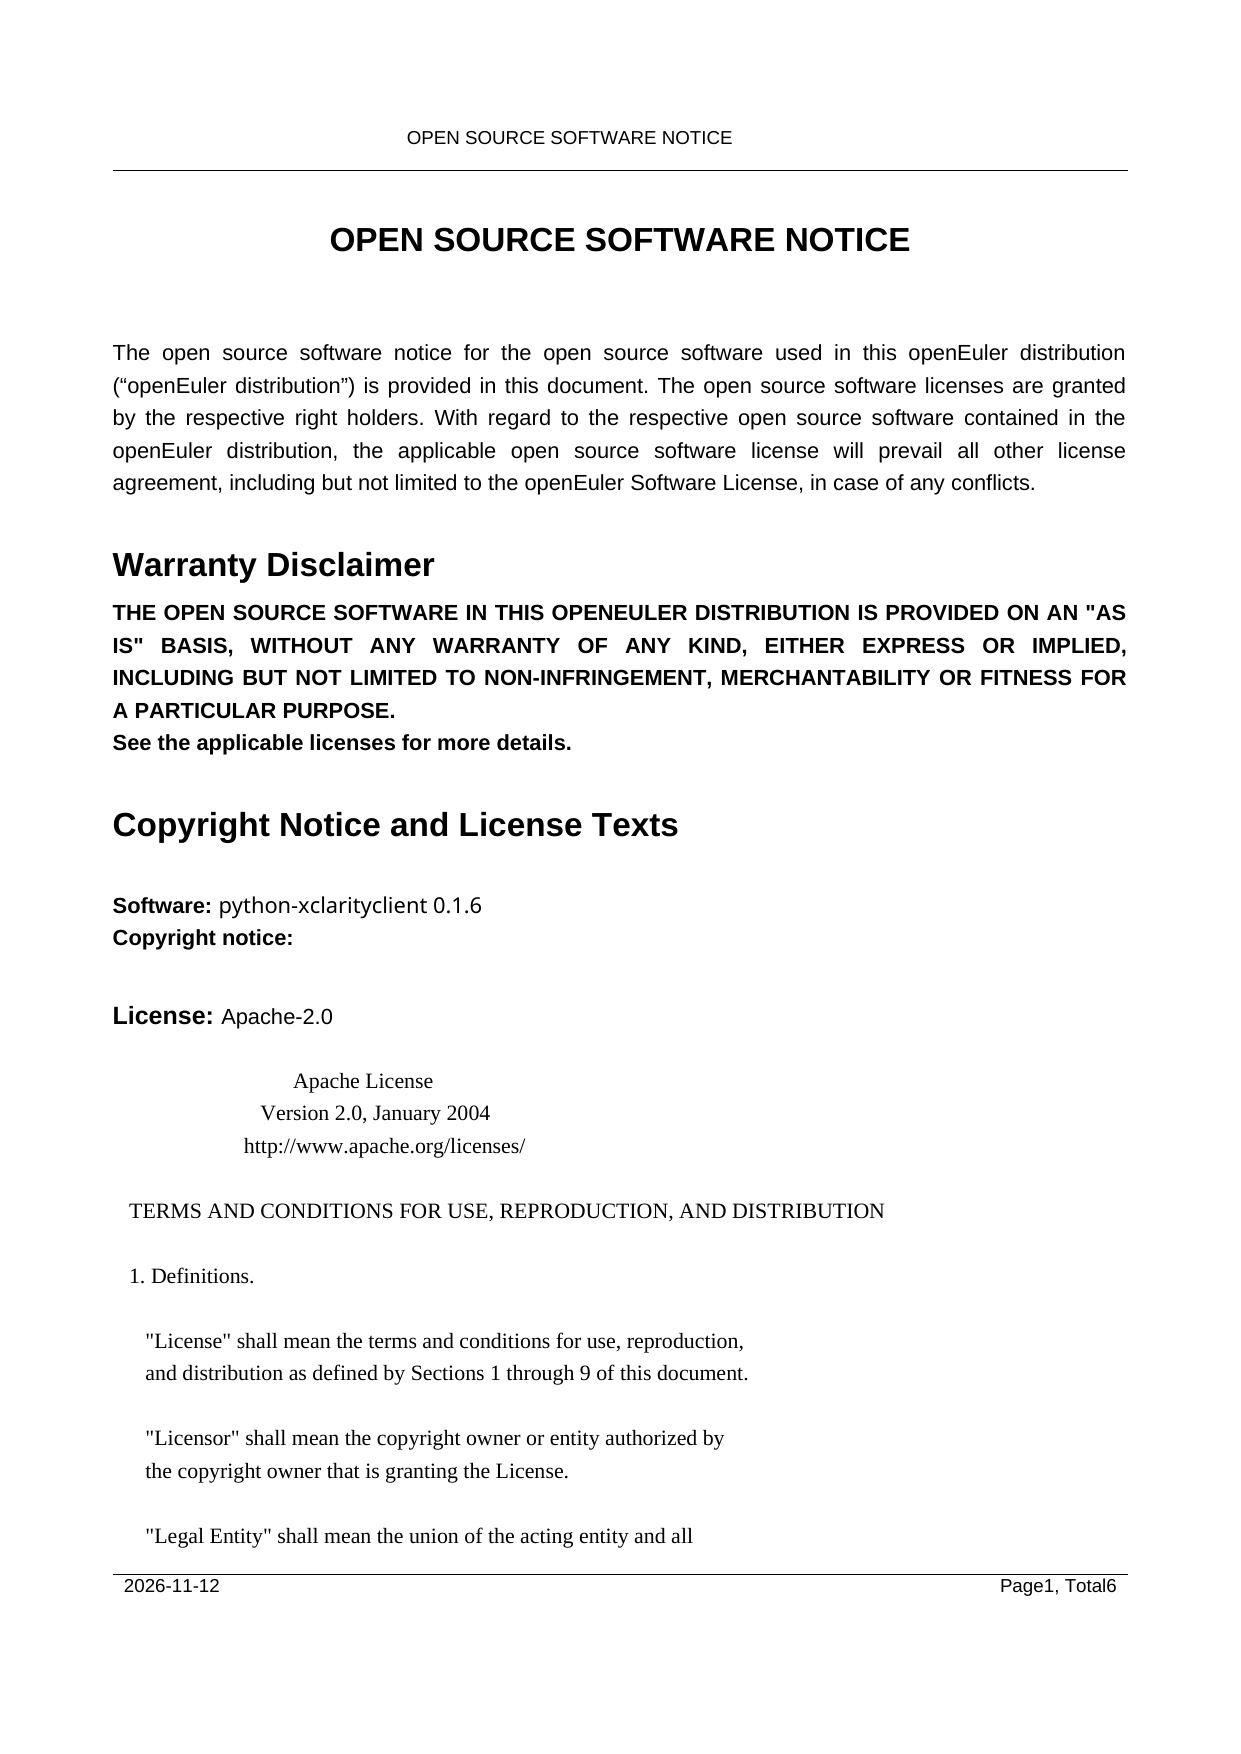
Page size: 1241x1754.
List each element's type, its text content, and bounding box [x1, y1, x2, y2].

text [112, 1031, 1128, 1551]
text License: Apache-2.0 [112, 999, 1128, 1031]
text Copyright notice: [112, 921, 1128, 954]
title Software: python-xclarityclient 0.1.6 [112, 889, 1128, 921]
text Warranty Disclaimer [112, 531, 1128, 596]
text The open source software notice for the open source software used in this openEuler distribution (“openEuler distribution”) is provided in this document. The open source software licenses are granted by the respective right holders. With regard to the respective open source software contained in the openEuler distribution, the applicable open source software license will prevail all other license agreement, including but not limited to the openEuler Software License, in case of any conflicts. [112, 336, 1128, 499]
text THE OPEN SOURCE SOFTWARE IN THIS OPENEULER DISTRIBUTION IS PROVIDED ON AN "AS IS" BASIS, WITHOUT ANY WARRANTY OF ANY KIND, EITHER EXPRESS OR IMPLIED, INCLUDING BUT NOT LIMITED TO NON-INFRINGEMENT, MERCHANTABILITY OR FITNESS FOR A PARTICULAR PURPOSE. See the applicable licenses for more details. [112, 596, 1128, 759]
text OPEN SOURCE SOFTWARE NOTICE [112, 206, 1128, 271]
text Copyright Notice and License Texts [112, 791, 1128, 856]
